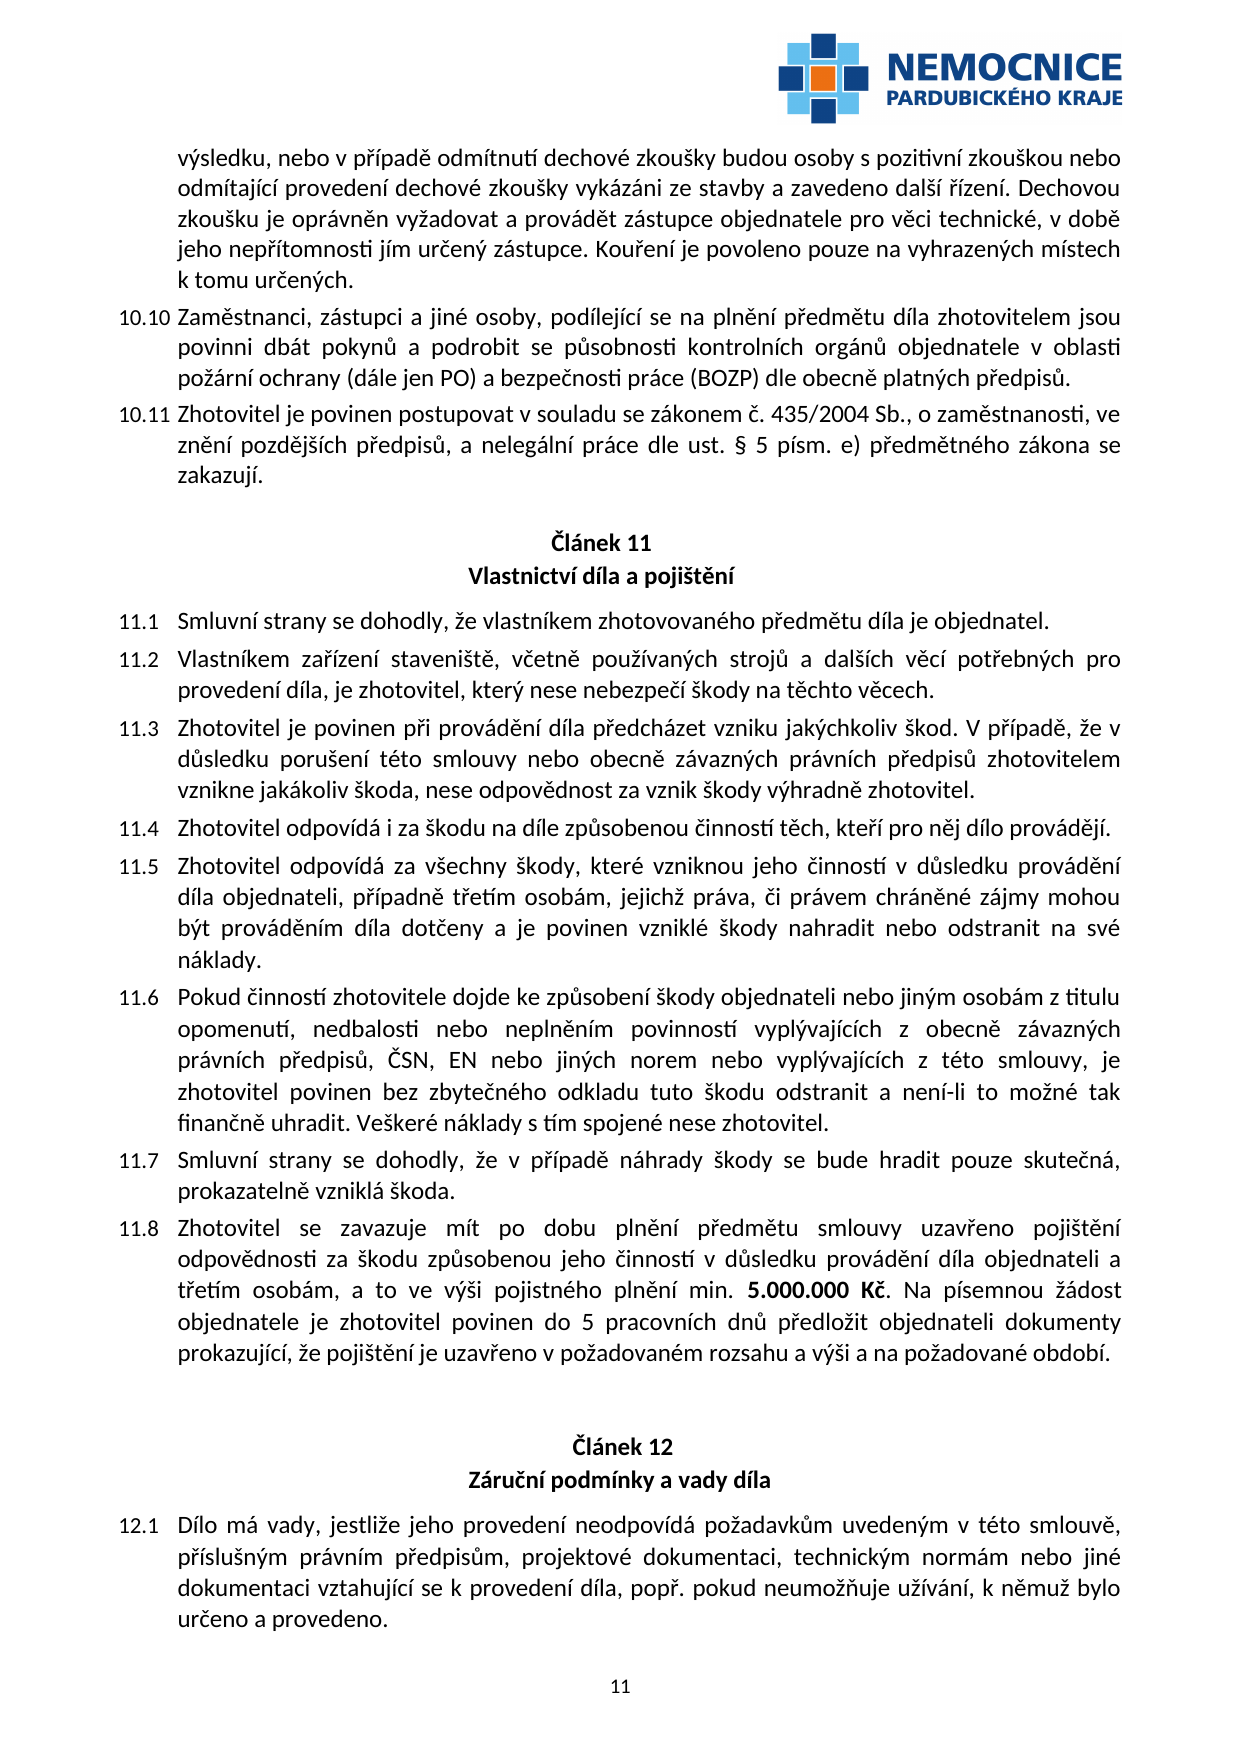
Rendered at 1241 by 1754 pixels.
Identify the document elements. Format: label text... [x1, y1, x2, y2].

list Dílo má vady, jestliže jeho provedení neodpovídá požadavkům uvedeným v této smlouvě, příslušným právním předpisům, projektové dokumentaci, technickým normám nebo jiné dokumentaci vztahující se k provedení díla, popř. pokud neumožňuje užívání, k němuž bylo určeno a provedeno. [118, 1509, 1122, 1634]
list Pokud činností zhotovitele dojde ke způsobení škody objednateli nebo jiným osobám z titulu opomenutí, nedbalosti nebo neplněním povinností vyplývajících z obecně závazných právních předpisů, ČSN, EN nebo jiných norem nebo vyplývajících z této smlouvy, je zhotovitel povinen bez zbytečného odkladu tuto škodu odstranit a není-li to možné tak finančně uhradit. Veškeré náklady s tím spojené nese zhotovitel. [118, 982, 1122, 1137]
list Smluvní strany se dohodly, že v případě náhrady škody se bude hradit pouze skutečná, prokazatelně vzniklá škoda. [118, 1144, 1122, 1206]
list Vlastníkem zařízení staveniště, včetně používaných strojů a dalších věcí potřebných pro provedení díla, je zhotovitel, který nese nebezpečí škody na těchto věcech. [118, 643, 1122, 705]
text Vlastnictví díla a pojištění [118, 560, 1084, 591]
list Zhotovitel je povinen postupovat v souladu se zákonem č. 435/2004 Sb., o zaměstnanosti, ve znění pozdějších předpisů, a nelegální práce dle ust. § 5 písm. e) předmětného zákona se zakazují. [118, 398, 1122, 490]
text Článek 12 [123, 1431, 1122, 1462]
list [118, 142, 1122, 294]
list Smluvní strany se dohodly, že vlastníkem zhotovovaného předmětu díla je objednatel. [118, 605, 1122, 636]
list Zaměstnanci, zástupci a jiné osoby, podílející se na plnění předmětu díla zhotovitelem jsou povinni dbát pokynů a podrobit se působnosti kontrolních orgánů objednatele v oblasti požární ochrany (dále jen PO) a bezpečnosti práce (BOZP) dle obecně platných předpisů. [118, 301, 1122, 392]
picture [777, 32, 1123, 125]
list Zhotovitel je povinen při provádění díla předcházet vzniku jakýchkoliv škod. V případě, že v důsledku porušení této smlouvy nebo obecně závazných právních předpisů zhotovitelem vznikne jakákoliv škoda, nese odpovědnost za vznik škody výhradně zhotovitel. [118, 712, 1122, 805]
text Článek 11 [118, 527, 1084, 557]
text Záruční podmínky a vady díla [155, 1464, 1084, 1495]
list Zhotovitel odpovídá za všechny škody, které vzniknou jeho činností v důsledku provádění díla objednateli, případně třetím osobám, jejichž práva, či právem chráněné zájmy mohou být prováděním díla dotčeny a je povinen vzniklé škody nahradit nebo odstranit na své náklady. [118, 850, 1122, 974]
list Zhotovitel odpovídá i za škodu na díle způsobenou činností těch, kteří pro něj dílo provádějí. [118, 812, 1122, 843]
list Zhotovitel se zavazuje mít po dobu plnění předmětu smlouvy uzavřeno pojištění odpovědnosti za škodu způsobenou jeho činností v důsledku provádění díla objednateli a třetím osobám, a to ve výši pojistného plnění min. 5.000.000 Kč. Na písemnou žádost objednatele je zhotovitel povinen do 5 pracovních dnů předložit objednateli dokumenty prokazující, že pojištění je uzavřeno v požadovaném rozsahu a výši a na požadované období. [118, 1212, 1122, 1368]
